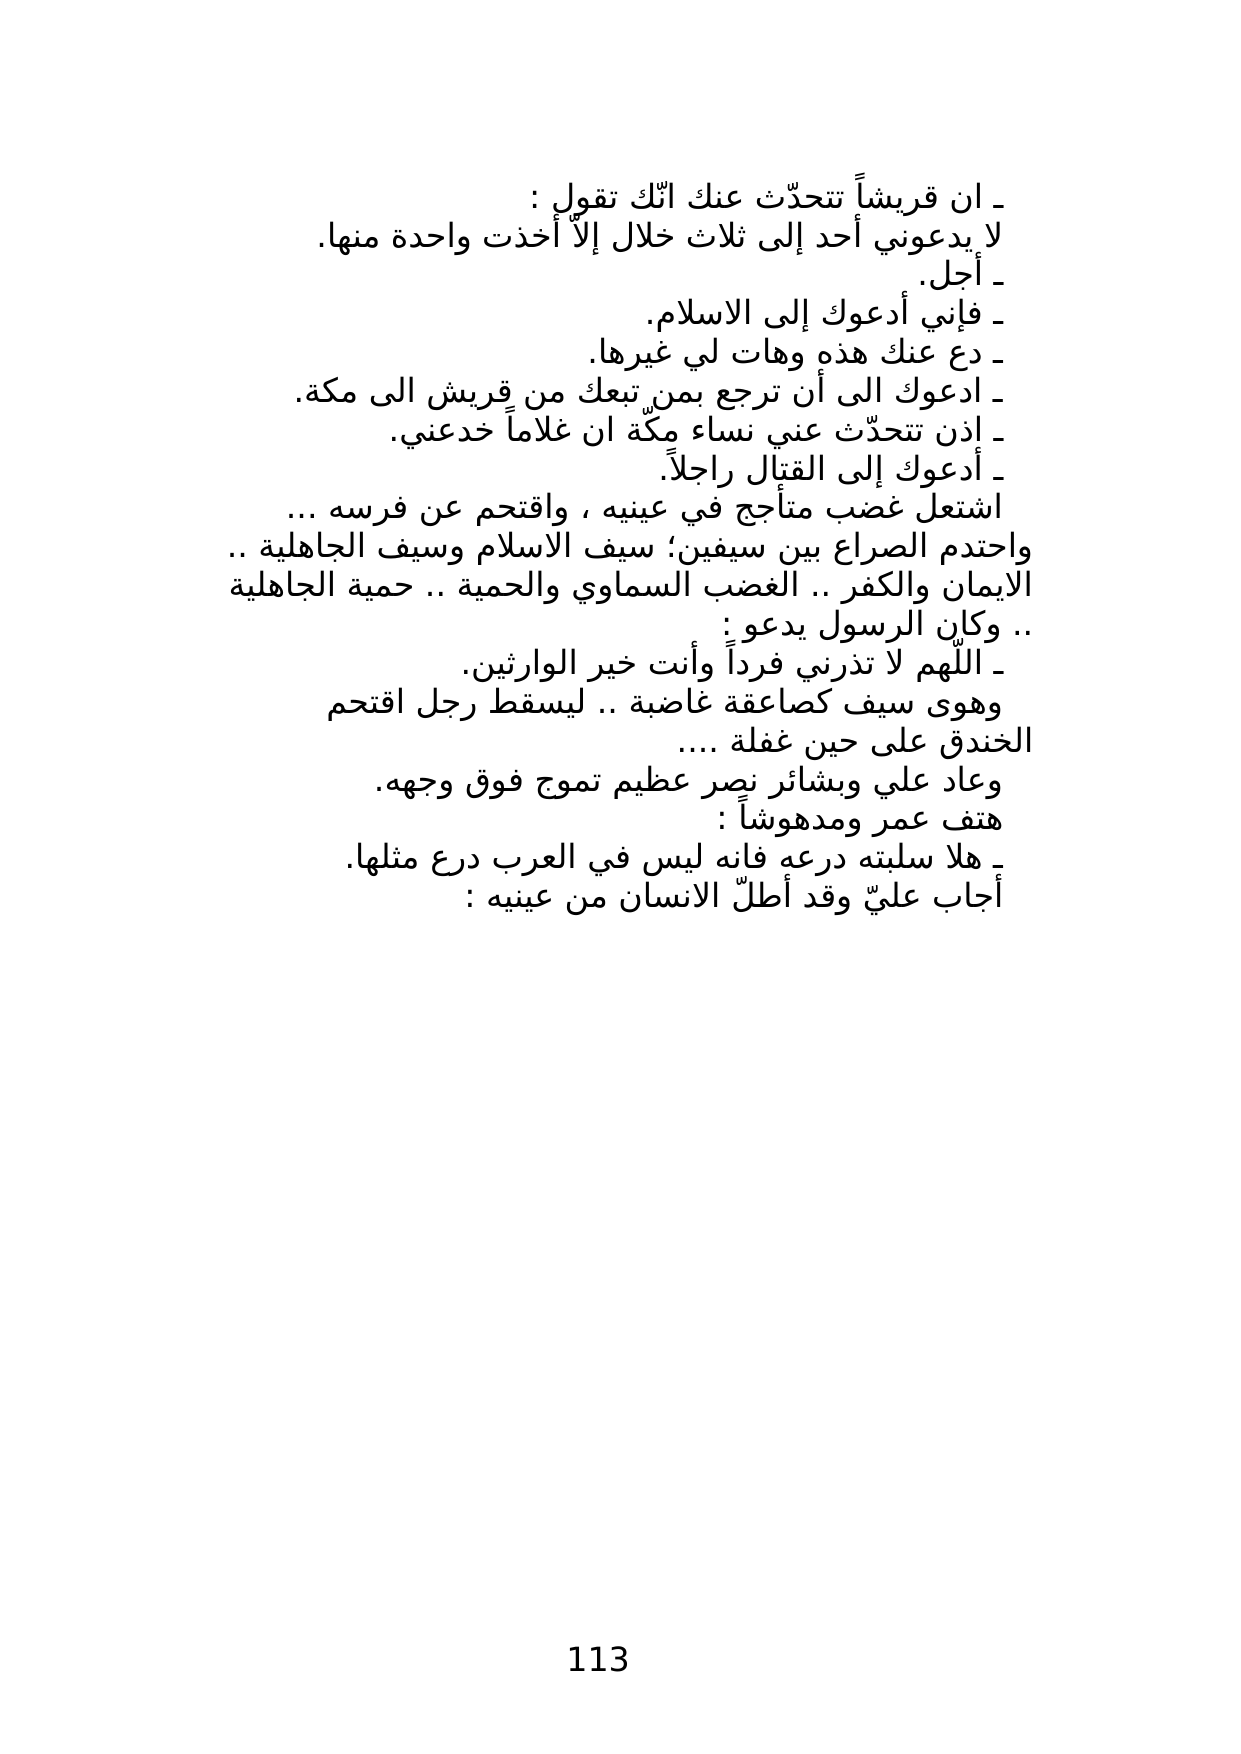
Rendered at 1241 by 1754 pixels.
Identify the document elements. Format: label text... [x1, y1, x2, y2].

text ـ فإني أدعوك إلى الاسلام. [222, 294, 1033, 333]
text ـ ان قريشاً تتحدّث عنك انّك تقول : [222, 177, 1033, 216]
text اشتعل غضب متأجج في عينيه ، واقتحم عن فرسه ... واحتدم الصراع بين سيفين؛ سيف الاسلام وسيف الجاهلية .. الايمان والكفر .. الغضب السماوي والحمية .. حمية الجاهلية .. وكان الرسول يدعو : [222, 488, 1033, 643]
text لا يدعوني أحد إلى ثلاث خلال إلاّ أخذت واحدة منها. [222, 216, 1033, 255]
text ـ اللّهم لا تذرني فرداً وأنت خير الوارثين. [222, 643, 1033, 682]
text أجاب عليّ وقد أطلّ الانسان من عينيه : [222, 877, 1033, 915]
text ـ أجل. [222, 255, 1033, 294]
text ـ دع عنك هذه وهات لي غيرها. [222, 333, 1033, 371]
text ـ هلا سلبته درعه فانه ليس في العرب درع مثلها. [222, 838, 1033, 877]
text ـ اذن تتحدّث عني نساء مكّة ان غلاماً خدعني. [222, 410, 1033, 449]
text وهوى سيف كصاعقة غاضبة .. ليسقط رجل اقتحم الخندق على حين غفلة .... [222, 682, 1033, 760]
text وعاد علي وبشائر نصر عظيم تموج فوق وجهه. [222, 760, 1033, 799]
text ـ أدعوك إلى القتال راجلاً. [222, 449, 1033, 488]
text ـ ادعوك الى أن ترجع بمن تبعك من قريش الى مكة. [222, 371, 1033, 410]
text هتف عمر ومدهوشاً : [222, 799, 1033, 838]
